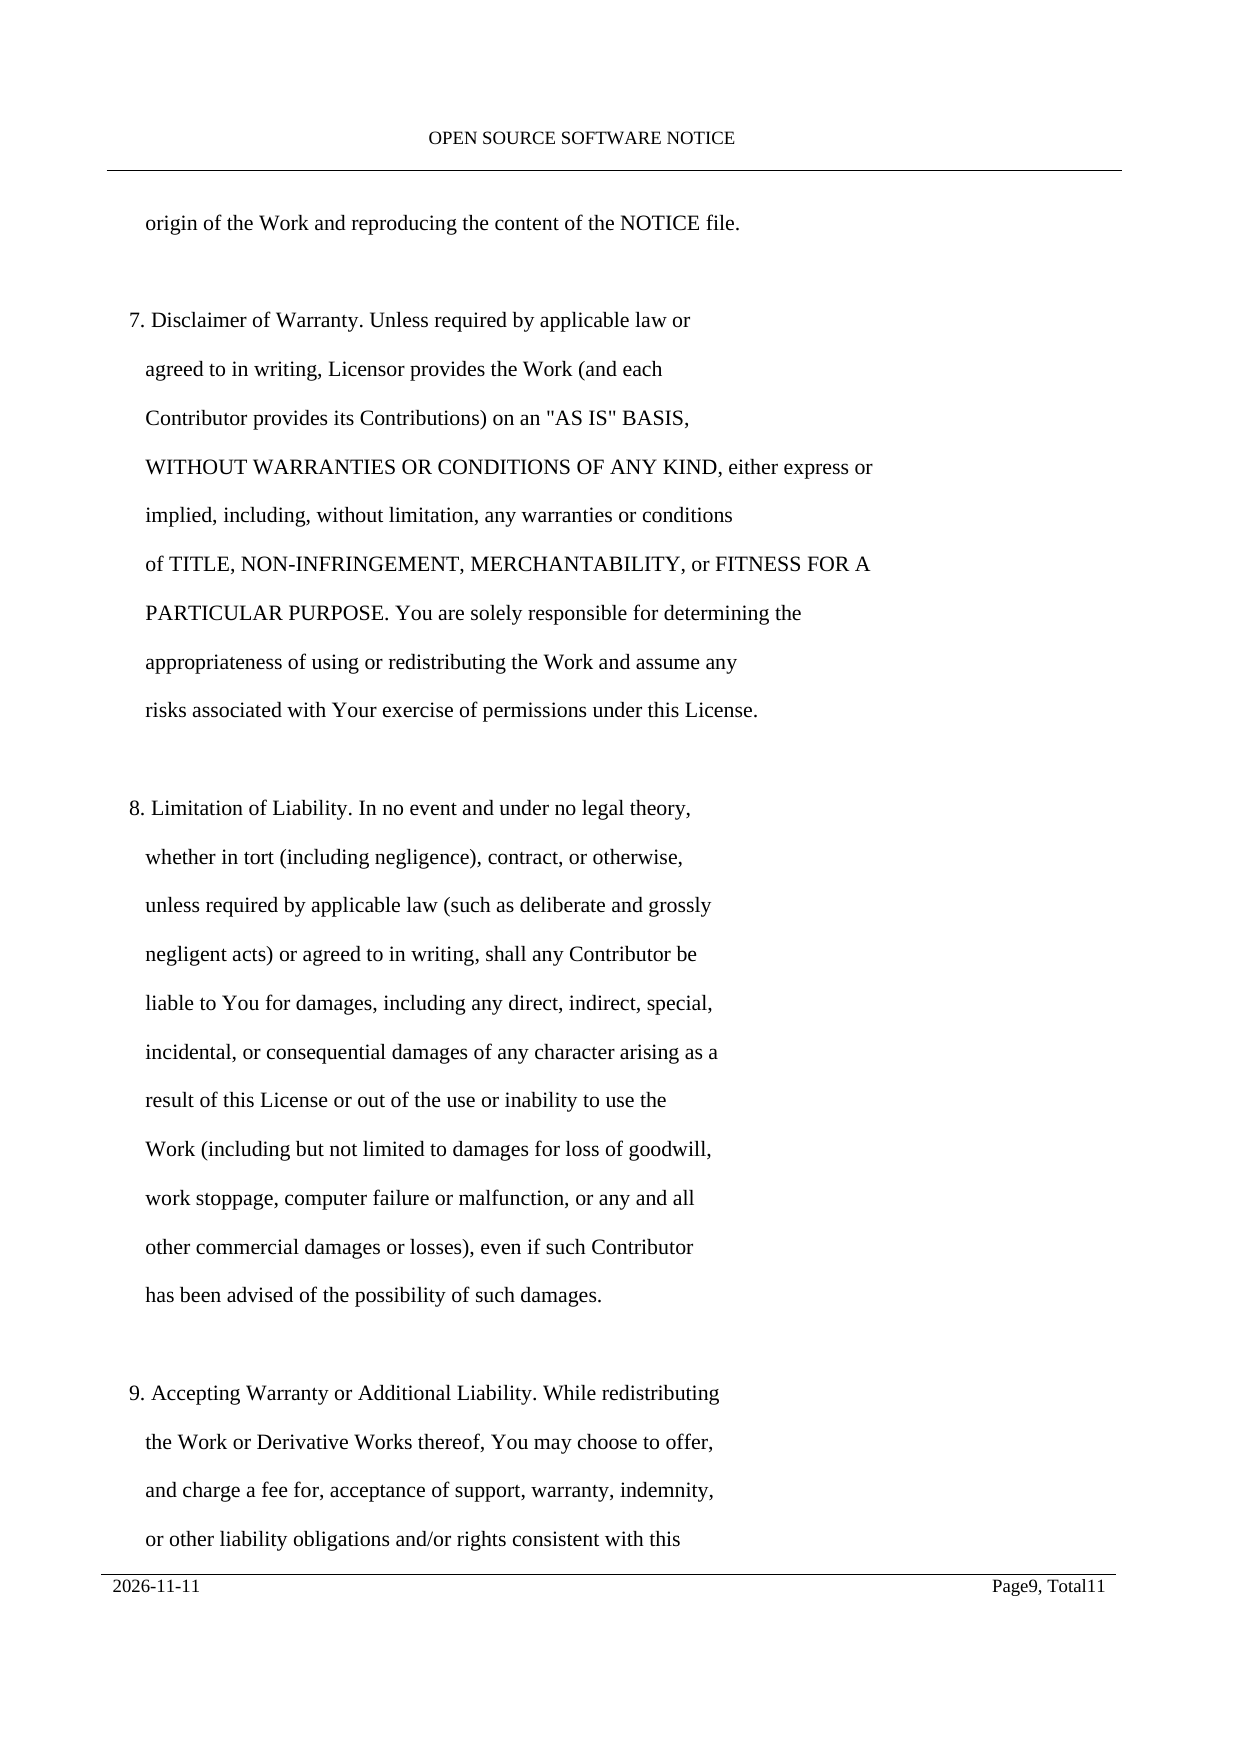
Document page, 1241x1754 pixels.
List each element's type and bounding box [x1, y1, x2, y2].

text [112, 206, 1128, 1555]
